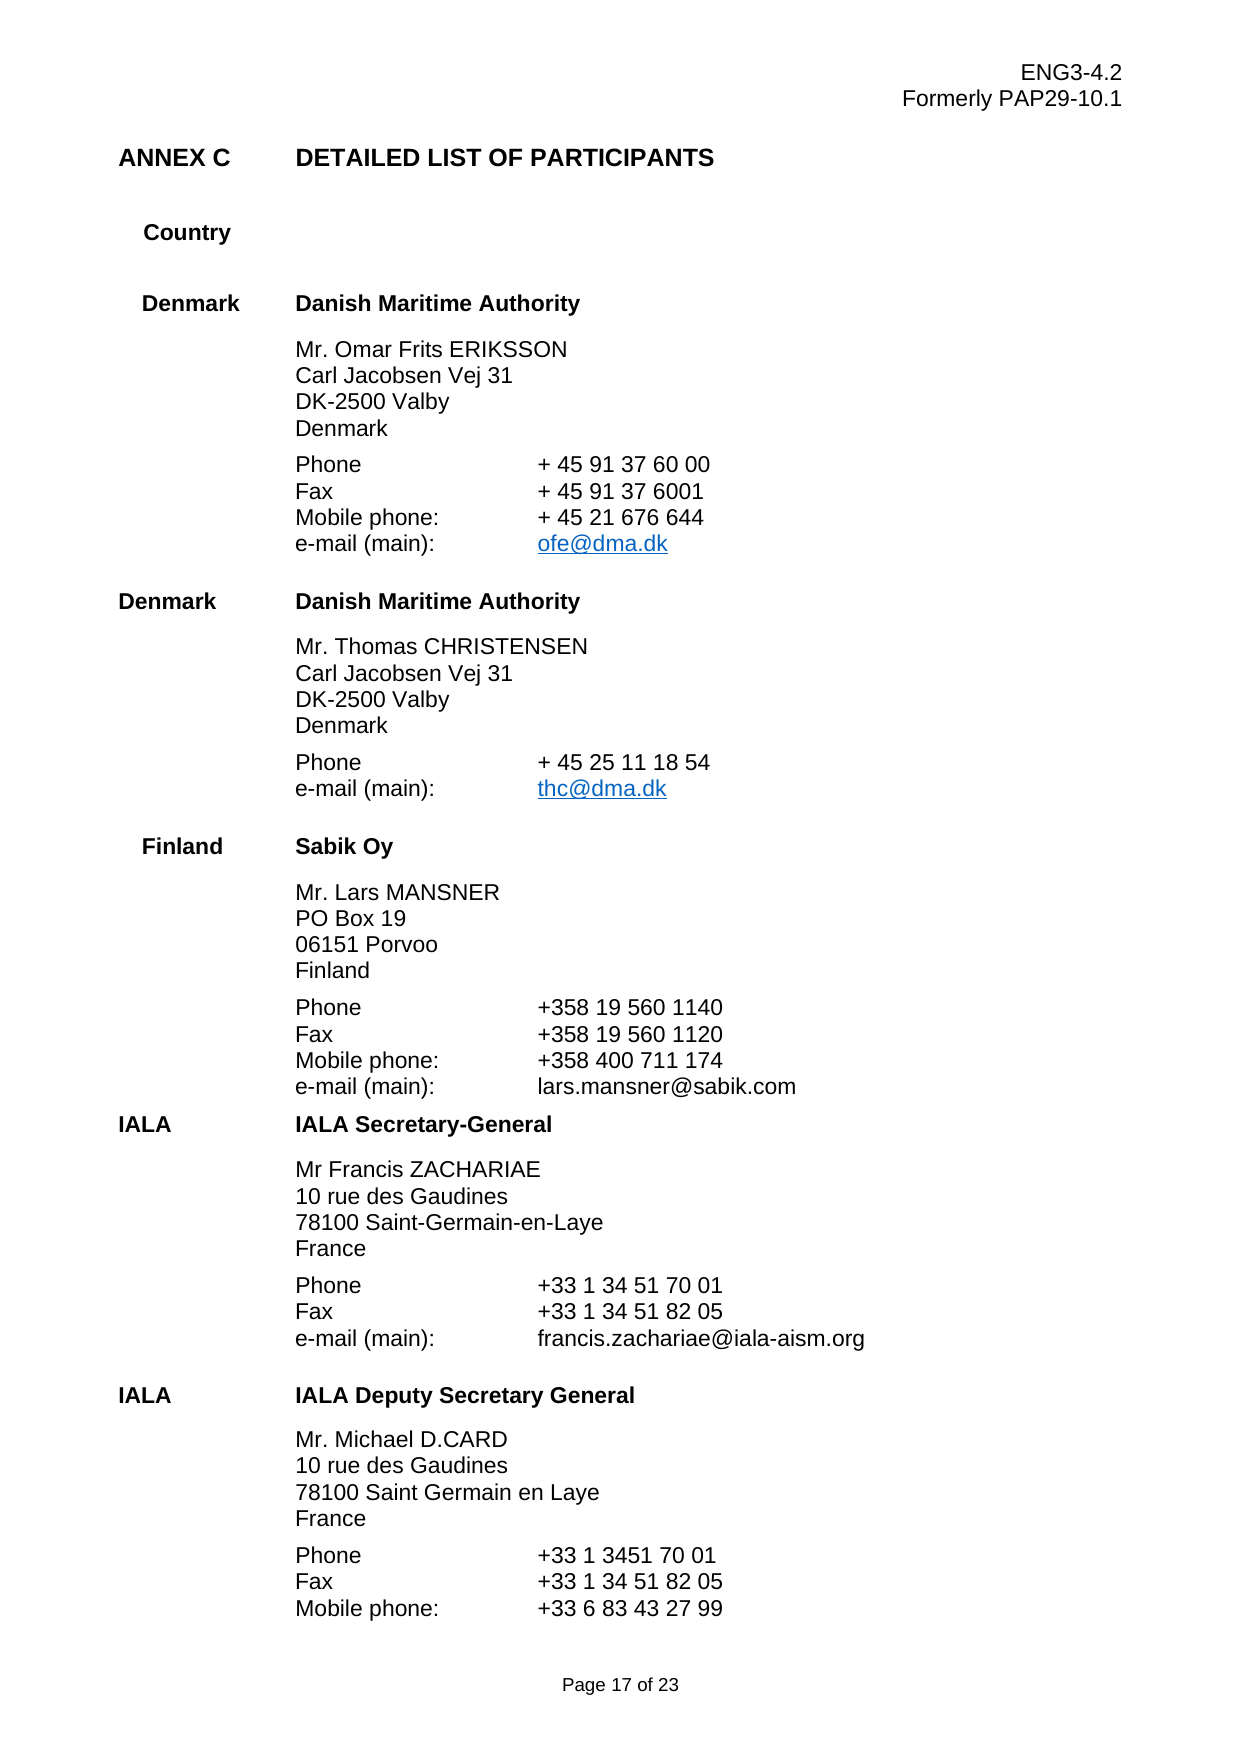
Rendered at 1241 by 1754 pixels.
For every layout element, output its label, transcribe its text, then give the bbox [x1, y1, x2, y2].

text 78100 Saint-Germain-en-Laye [118, 1209, 1122, 1235]
text e-mail (main): lars.mansner@sabik.com [118, 1073, 1122, 1099]
text DK-2500 Valby [118, 388, 1122, 414]
text Phone + 45 91 37 60 00 [118, 451, 1122, 478]
text Mobile phone: +358 400 711 174 [118, 1047, 1122, 1073]
text IALA IALA Secretary-General [118, 1111, 1122, 1137]
text IALA IALA Deputy Secretary General [118, 1382, 1122, 1409]
text Finland [118, 957, 1122, 984]
text Phone +33 1 3451 70 01 [118, 1542, 1122, 1568]
text Mr Francis ZACHARIAE [118, 1156, 1122, 1183]
text DK-2500 Valby [118, 686, 1122, 712]
text Fax +33 1 34 51 82 05 [118, 1568, 1122, 1594]
text Fax + 45 91 37 6001 [118, 478, 1122, 504]
text 06151 Porvoo [118, 931, 1122, 957]
text France [118, 1235, 1122, 1262]
text Fax +358 19 560 1120 [118, 1021, 1122, 1047]
text France [118, 1505, 1122, 1532]
text Mobile phone: +33 6 83 43 27 99 [118, 1594, 1122, 1621]
text PO Box 19 [118, 905, 1122, 931]
text 10 rue des Gaudines [118, 1452, 1122, 1479]
text Mr. Thomas CHRISTENSEN [118, 633, 1122, 660]
text 78100 Saint Germain en Laye [118, 1479, 1122, 1505]
text Denmark Danish Maritime Authority [118, 588, 1122, 614]
text Mr. Lars MANSNER [118, 878, 1122, 905]
text Detailed List of Participants [118, 143, 1122, 172]
text e-mail (main): ofe@dma.dk [118, 530, 1122, 557]
text Finland Sabik Oy [118, 833, 1122, 859]
text Phone +33 1 34 51 70 01 [118, 1272, 1122, 1298]
text Mobile phone: + 45 21 676 644 [118, 504, 1122, 530]
text Carl Jacobsen Vej 31 [118, 362, 1122, 388]
text e-mail (main): thc@dma.dk [118, 775, 1122, 802]
text Mr. Omar Frits ERIKSSON [118, 336, 1122, 362]
text Fax +33 1 34 51 82 05 [118, 1298, 1122, 1325]
text Mr. Michael D.CARD [118, 1426, 1122, 1452]
text Denmark [118, 712, 1122, 739]
text Phone + 45 25 11 18 54 [118, 749, 1122, 775]
text Country [118, 219, 1122, 246]
text Denmark [118, 414, 1122, 441]
text Carl Jacobsen Vej 31 [118, 660, 1122, 686]
text Denmark Danish Maritime Authority [118, 290, 1122, 316]
text e-mail (main): francis.zachariae@iala-aism.org [118, 1325, 1122, 1351]
text Phone +358 19 560 1140 [118, 994, 1122, 1021]
text 10 rue des Gaudines [118, 1183, 1122, 1209]
